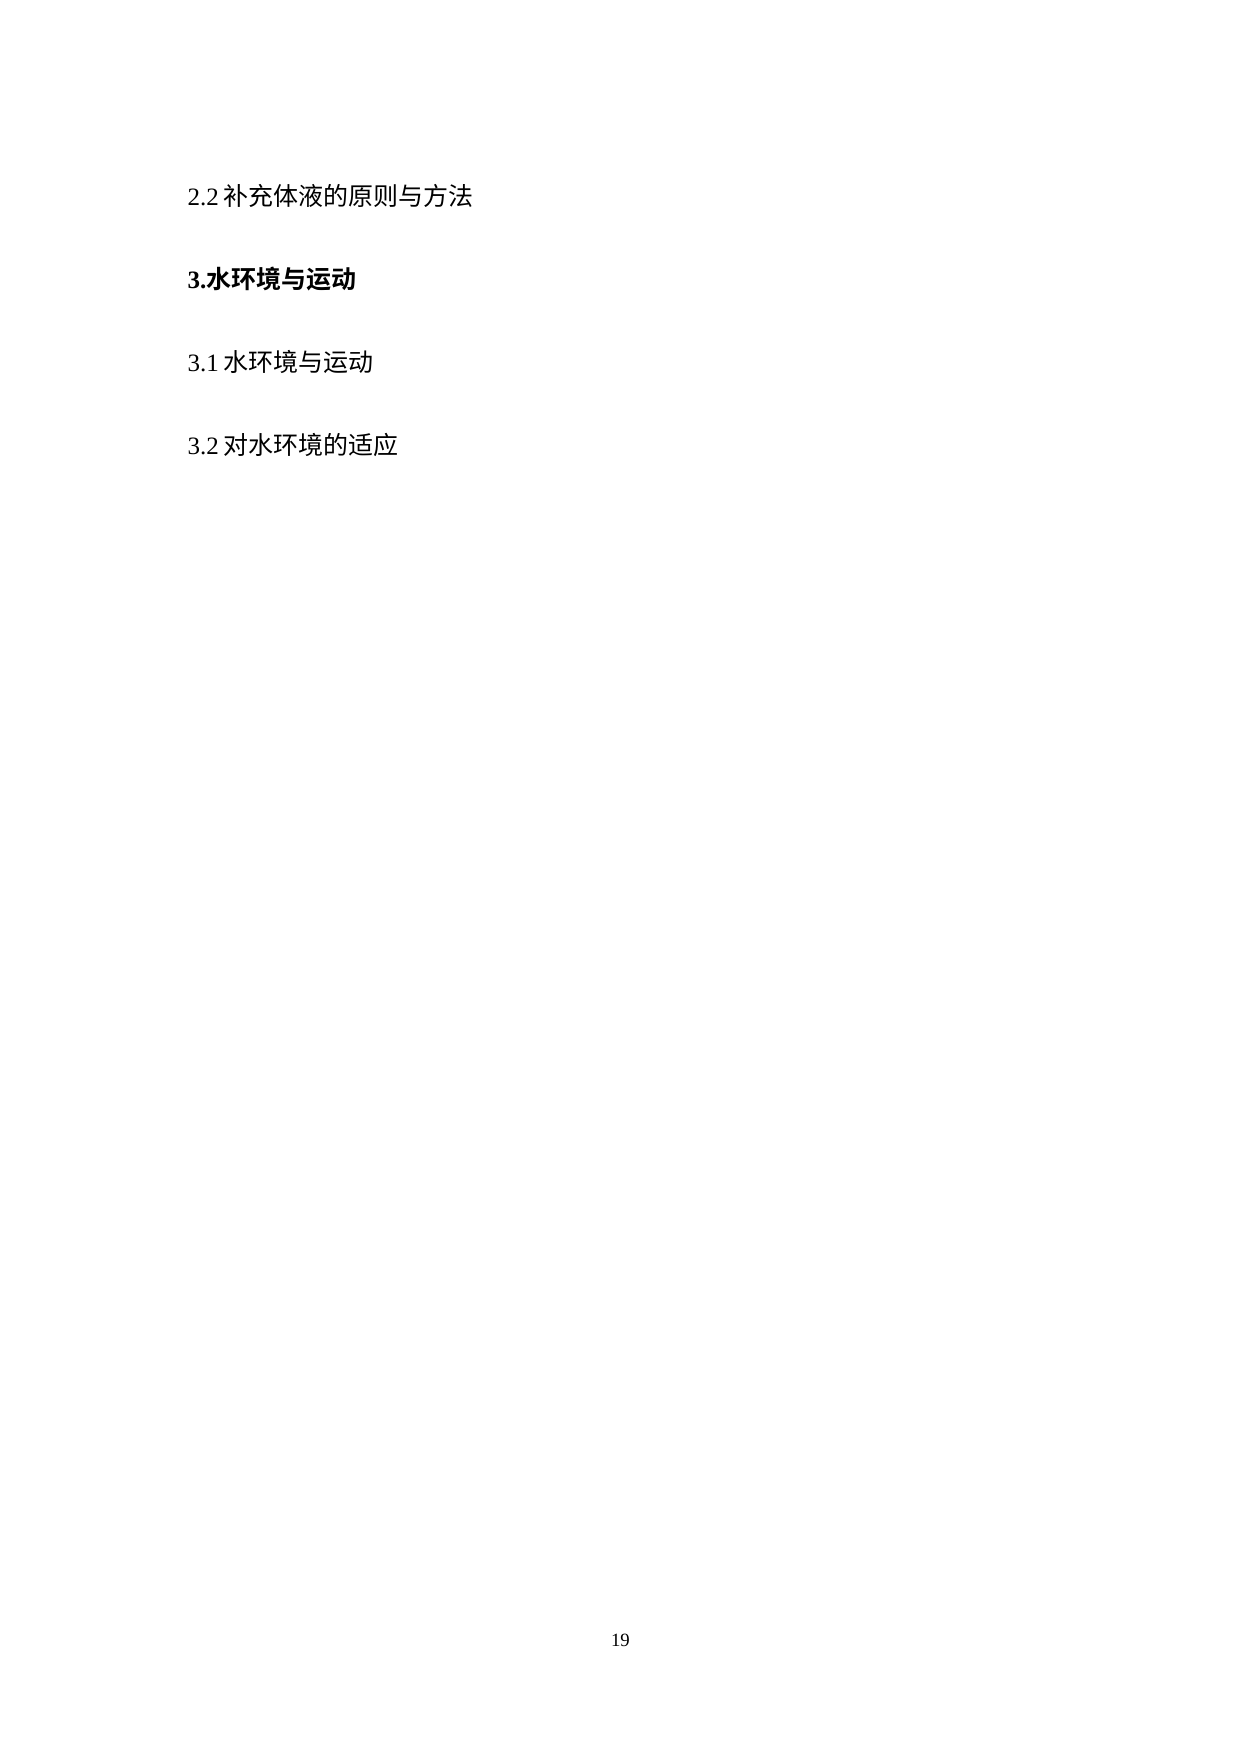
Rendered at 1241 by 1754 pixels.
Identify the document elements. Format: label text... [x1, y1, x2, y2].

text 3.2对水环境的适应 [187, 411, 1053, 476]
text 3.水环境与运动 [187, 245, 1053, 310]
text 3.1水环境与运动 [187, 328, 1053, 393]
text 2.2补充体液的原则与方法 [187, 162, 1053, 227]
